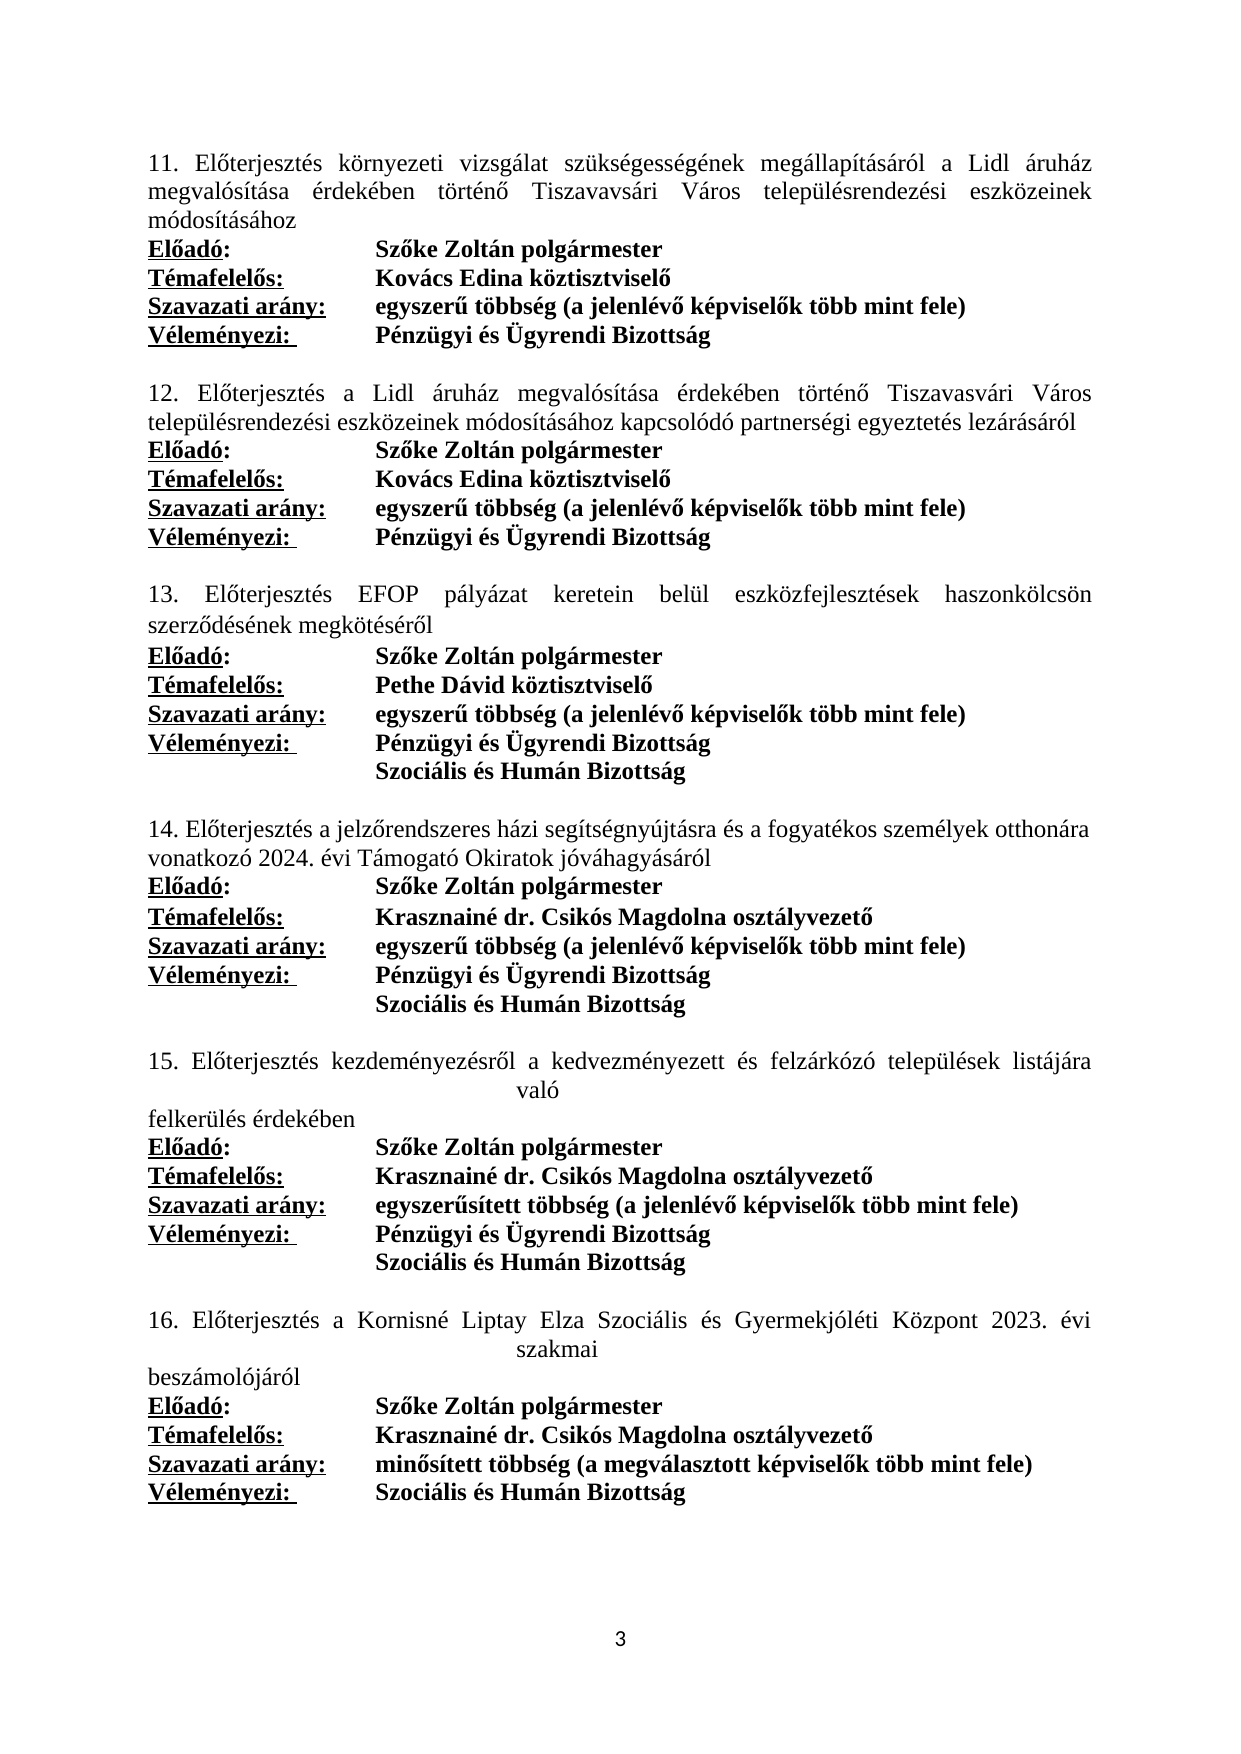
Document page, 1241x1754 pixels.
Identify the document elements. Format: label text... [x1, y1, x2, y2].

text Előadó: Szőke Zoltán polgármester [148, 1391, 1093, 1420]
text Témafelelős: Kovács Edina köztisztviselő [148, 263, 1093, 291]
text Véleményezi: Pénzügyi és Ügyrendi Bizottság [148, 960, 1093, 989]
text Témafelelős: Krasznainé dr. Csikós Magdolna osztályvezető [148, 902, 1093, 931]
text 16. Előterjesztés a Kornisné Liptay Elza Szociális és Gyermekjóléti Központ 2023. évi szakmai [148, 1305, 1093, 1362]
text Szociális és Humán Bizottság [295, 1247, 1093, 1276]
text Előadó: Szőke Zoltán polgármester [148, 436, 1093, 464]
text Előadó: Szőke Zoltán polgármester [148, 1132, 1093, 1161]
text Szavazati arány: egyszerű többség (a jelenlévő képviselők több mint fele) [148, 291, 1093, 320]
text Szociális és Humán Bizottság [295, 989, 1093, 1017]
text Szavazati arány: egyszerű többség (a jelenlévő képviselők több mint fele) [148, 931, 1093, 960]
text Véleményezi: Pénzügyi és Ügyrendi Bizottság [148, 1219, 1093, 1247]
text Témafelelős: Kovács Edina köztisztviselő [148, 464, 1093, 493]
text Szavazati arány: egyszerű többség (a jelenlévő képviselők több mint fele) [148, 699, 1093, 728]
text 14. Előterjesztés a jelzőrendszeres házi segítségnyújtásra és a fogyatékos személyek otthonára [148, 814, 1093, 843]
text Szavazati arány: minősített többség (a megválasztott képviselők több mint fele) [148, 1449, 1093, 1477]
text 13. Előterjesztés EFOP pályázat keretein belül eszközfejlesztések haszonkölcsön szerződésének megkötéséről [148, 579, 1093, 639]
text Előadó: Szőke Zoltán polgármester [148, 641, 1093, 670]
text Véleményezi: Pénzügyi és Ügyrendi Bizottság [148, 320, 1093, 349]
text vonatkozó 2024. évi Támogató Okiratok jóváhagyásáról [148, 843, 1093, 871]
text Témafelelős: Pethe Dávid köztisztviselő [148, 670, 1093, 699]
text Előadó: Szőke Zoltán polgármester [148, 234, 1093, 263]
text 11. Előterjesztés környezeti vizsgálat szükségességének megállapításáról a Lidl áruház megvalósítása érdekében történő Tiszavavsári Város településrendezési eszközeinek módosításához [148, 148, 1093, 234]
text 15. Előterjesztés kezdeményezésről a kedvezményezett és felzárkózó települések listájára való [148, 1046, 1093, 1104]
text Szavazati arány: egyszerű többség (a jelenlévő képviselők több mint fele) [148, 493, 1093, 522]
text Témafelelős: Krasznainé dr. Csikós Magdolna osztályvezető [148, 1161, 1093, 1190]
text felkerülés érdekében [148, 1104, 1093, 1132]
text Véleményezi: Pénzügyi és Ügyrendi Bizottság [148, 728, 1093, 756]
text beszámolójáról [148, 1362, 1093, 1391]
text Előadó: Szőke Zoltán polgármester [148, 871, 1093, 900]
text Véleményezi: Szociális és Humán Bizottság [148, 1477, 1093, 1506]
text Témafelelős: Krasznainé dr. Csikós Magdolna osztályvezető [148, 1420, 1093, 1449]
text 12. Előterjesztés a Lidl áruház megvalósítása érdekében történő Tiszavasvári Város településrendezési eszközeinek módosításához kapcsolódó partnerségi egyeztetés lezárásáról [148, 378, 1093, 436]
text Véleményezi: Pénzügyi és Ügyrendi Bizottság [148, 522, 1093, 551]
text Szavazati arány: egyszerűsített többség (a jelenlévő képviselők több mint fele) [148, 1190, 1093, 1219]
text Szociális és Humán Bizottság [295, 756, 1093, 785]
